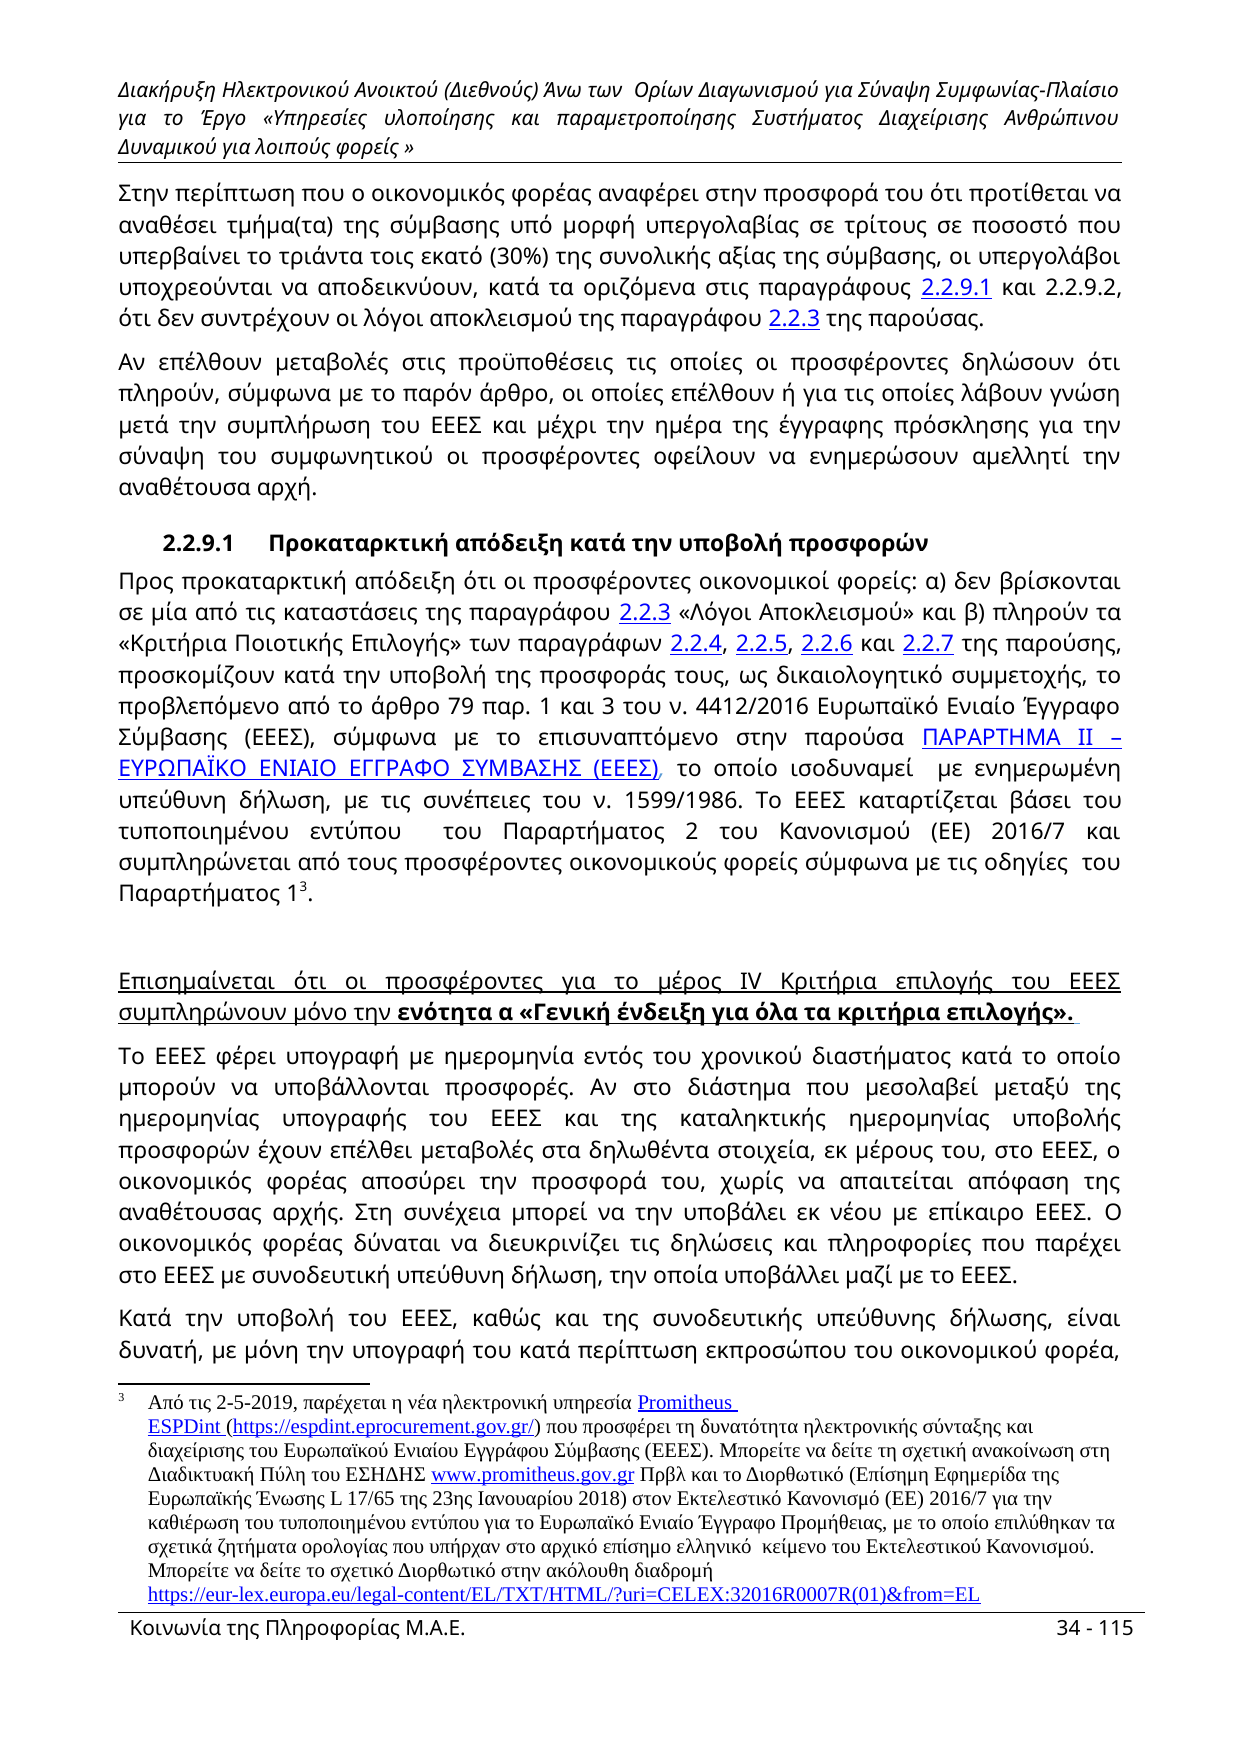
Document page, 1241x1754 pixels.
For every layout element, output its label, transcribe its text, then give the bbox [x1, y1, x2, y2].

text Αν επέλθουν μεταβολές στις προϋποθέσεις τις οποίες οι προσφέροντες δηλώσουν ότι πληρούν, σύμφωνα με το παρόν άρθρο, οι οποίες επέλθουν ή για τις οποίες λάβουν γνώση μετά την συμπλήρωση του ΕΕΕΣ και μέχρι την ημέρα της έγγραφης πρόσκλησης για την σύναψη του συμφωνητικού οι προσφέροντες οφείλουν να ενημερώσουν αμελλητί την αναθέτουσα αρχή. [118, 346, 1122, 502]
text Το ΕΕΕΣ φέρει υπογραφή με ημερομηνία εντός του χρονικού διαστήματος κατά το οποίο μπορούν να υποβάλλονται προσφορές. Αν στο διάστημα που μεσολαβεί μεταξύ της ημερομηνίας υπογραφής του ΕΕΕΣ και της καταληκτικής ημερομηνίας υποβολής προσφορών έχουν επέλθει μεταβολές στα δηλωθέντα στοιχεία, εκ μέρους του, στο ΕΕΕΣ, ο οικονομικός φορέας αποσύρει την προσφορά του, χωρίς να απαιτείται απόφαση της αναθέτουσας αρχής. Στη συνέχεια μπορεί να την υποβάλει εκ νέου με επίκαιρο ΕΕΕΣ. Ο οικονομικός φορέας δύναται να διευκρινίζει τις δηλώσεις και πληροφορίες που παρέχει στο ΕΕΕΣ με συνοδευτική υπεύθυνη δήλωση, την οποία υποβάλλει μαζί με το ΕΕΕΣ. [118, 1040, 1122, 1290]
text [118, 1302, 1122, 1365]
text Στην περίπτωση που o οικονομικός φορέας αναφέρει στην προσφορά του ότι προτίθεται να αναθέσει τμήμα(τα) της σύμβασης υπό μορφή υπεργολαβίας σε τρίτους σε ποσοστό που υπερβαίνει το τριάντα τοις εκατό (30%) της συνολικής αξίας της σύμβασης, οι υπεργολάβοι υποχρεούνται να αποδεικνύουν, κατά τα οριζόμενα στις παραγράφους 2.2.9.1 και 2.2.9.2, ότι δεν συντρέχουν οι λόγοι αποκλεισμού της παραγράφου ‎2.2.3 της παρούσας. [118, 177, 1122, 333]
text Προς προκαταρκτική απόδειξη ότι οι προσφέροντες οικονομικοί φορείς: α) δεν βρίσκονται σε μία από τις καταστάσεις της παραγράφου ‎2.2.3 «Λόγοι Αποκλεισμού» και β) πληρούν τα «Κριτήρια Ποιοτικής Επιλογής» των παραγράφων 2.2.4, 2.2.5, 2.2.6 και 2.2.7 της παρούσης, προσκομίζουν κατά την υποβολή της προσφοράς τους, ως δικαιολογητικό συμμετοχής, το προβλεπόμενο από το άρθρο 79 παρ. 1 και 3 του ν. 4412/2016 Ευρωπαϊκό Ενιαίο Έγγραφο Σύμβασης (ΕΕΕΣ), σύμφωνα με το επισυναπτόμενο στην παρούσα ΠΑΡΑΡΤΗΜΑ ΙI – ΕΥΡΩΠΑΪΚΟ ΕΝΙΑΙΟ ΕΓΓΡΑΦΟ ΣΥΜΒΑΣΗΣ (ΕΕΕΣ), το οποίο ισοδυναμεί με ενημερωμένη υπεύθυνη δήλωση, με τις συνέπειες του ν. 1599/1986. Το ΕΕΕΣ καταρτίζεται βάσει του τυποποιημένου εντύπου του Παραρτήματος 2 του Κανονισμού (ΕΕ) 2016/7 και συμπληρώνεται από τους προσφέροντες οικονομικούς φορείς σύμφωνα με τις οδηγίες του Παραρτήματος 1. [118, 565, 1122, 908]
subtitle Προκαταρκτική απόδειξη κατά την υποβολή προσφορών [148, 527, 1122, 558]
text Επισημαίνεται ότι οι προσφέροντες για το μέρος IV Κριτήρια επιλογής του ΕΕΕΣ συμπληρώνουν μόνο την ενότητα α «Γενική ένδειξη για όλα τα κριτήρια επιλογής». [118, 965, 1122, 1027]
